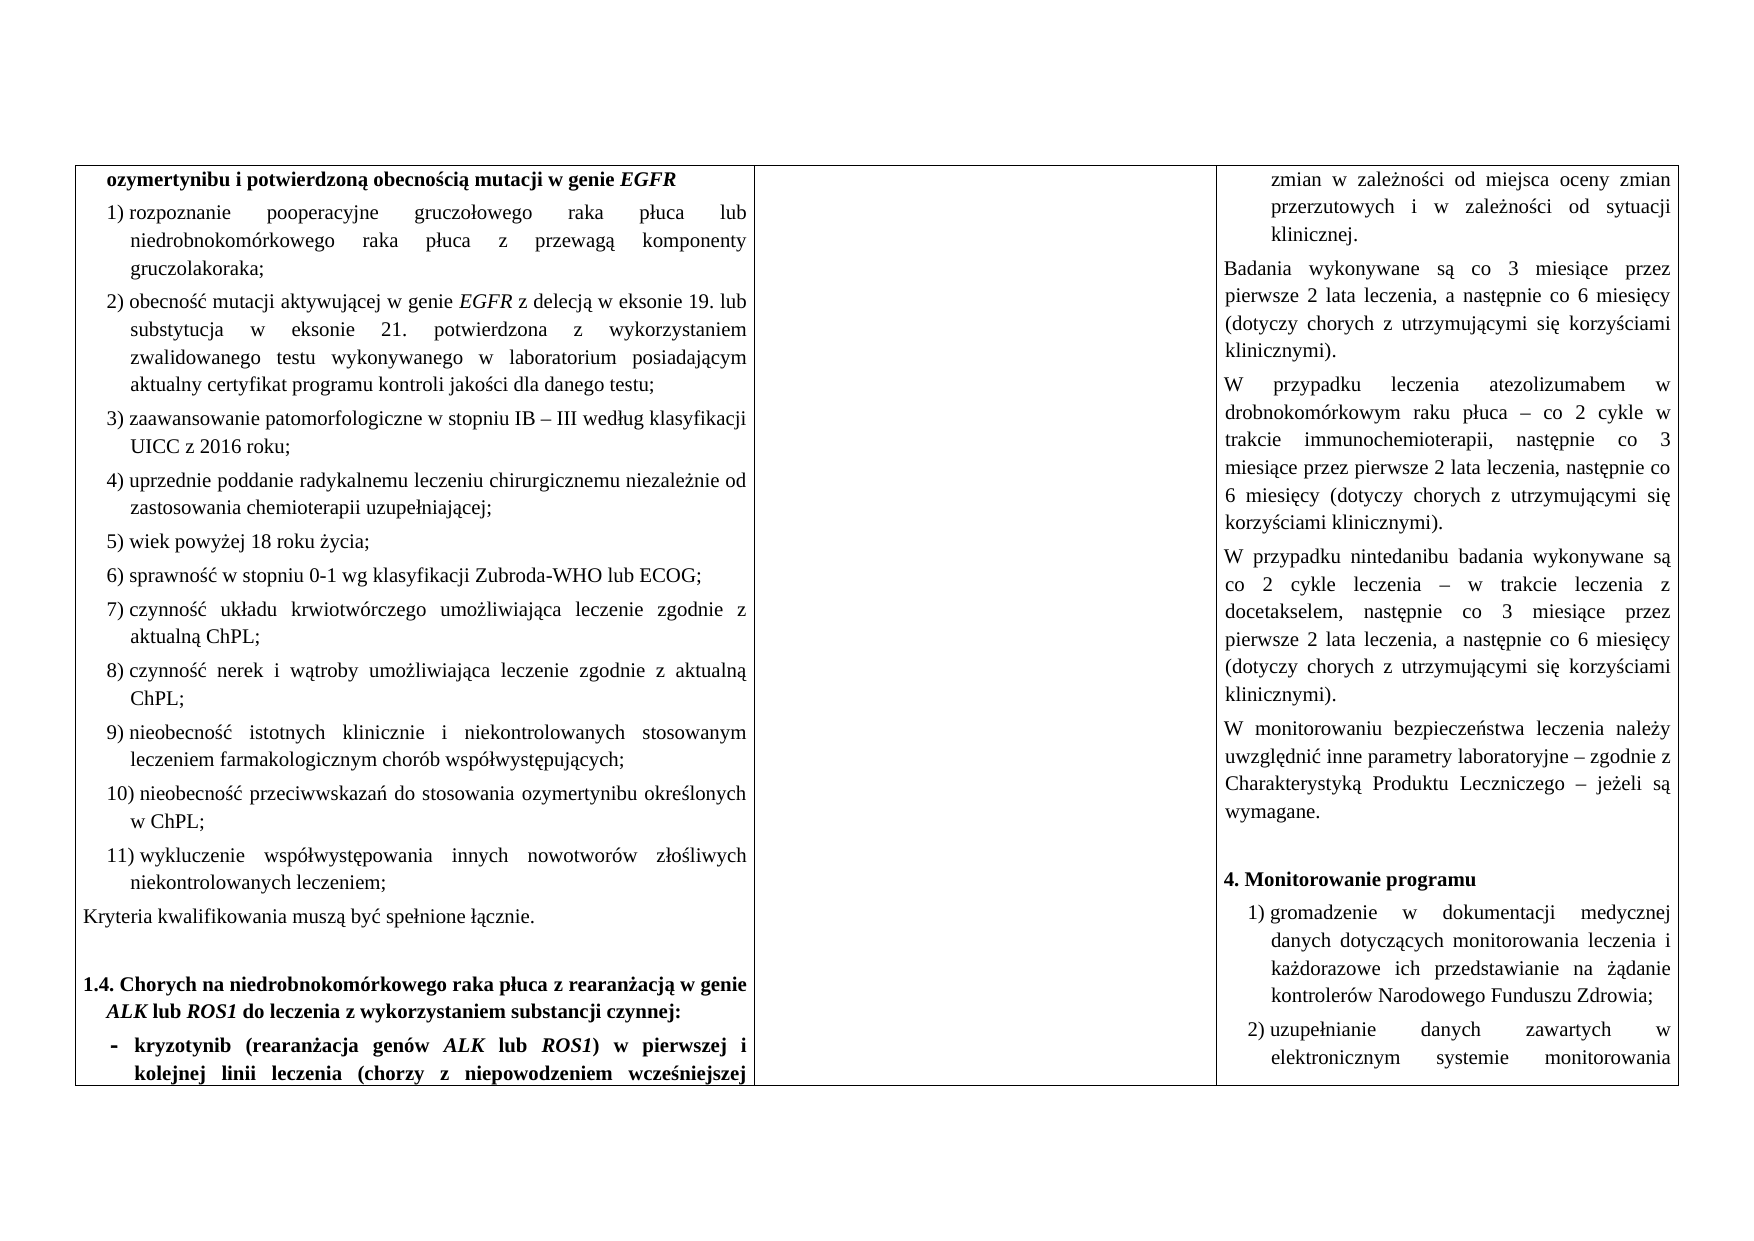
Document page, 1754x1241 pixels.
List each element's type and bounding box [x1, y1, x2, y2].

table_cell [755, 166, 1216, 1085]
table_cell [1217, 166, 1678, 1085]
table_cell [76, 166, 754, 1085]
